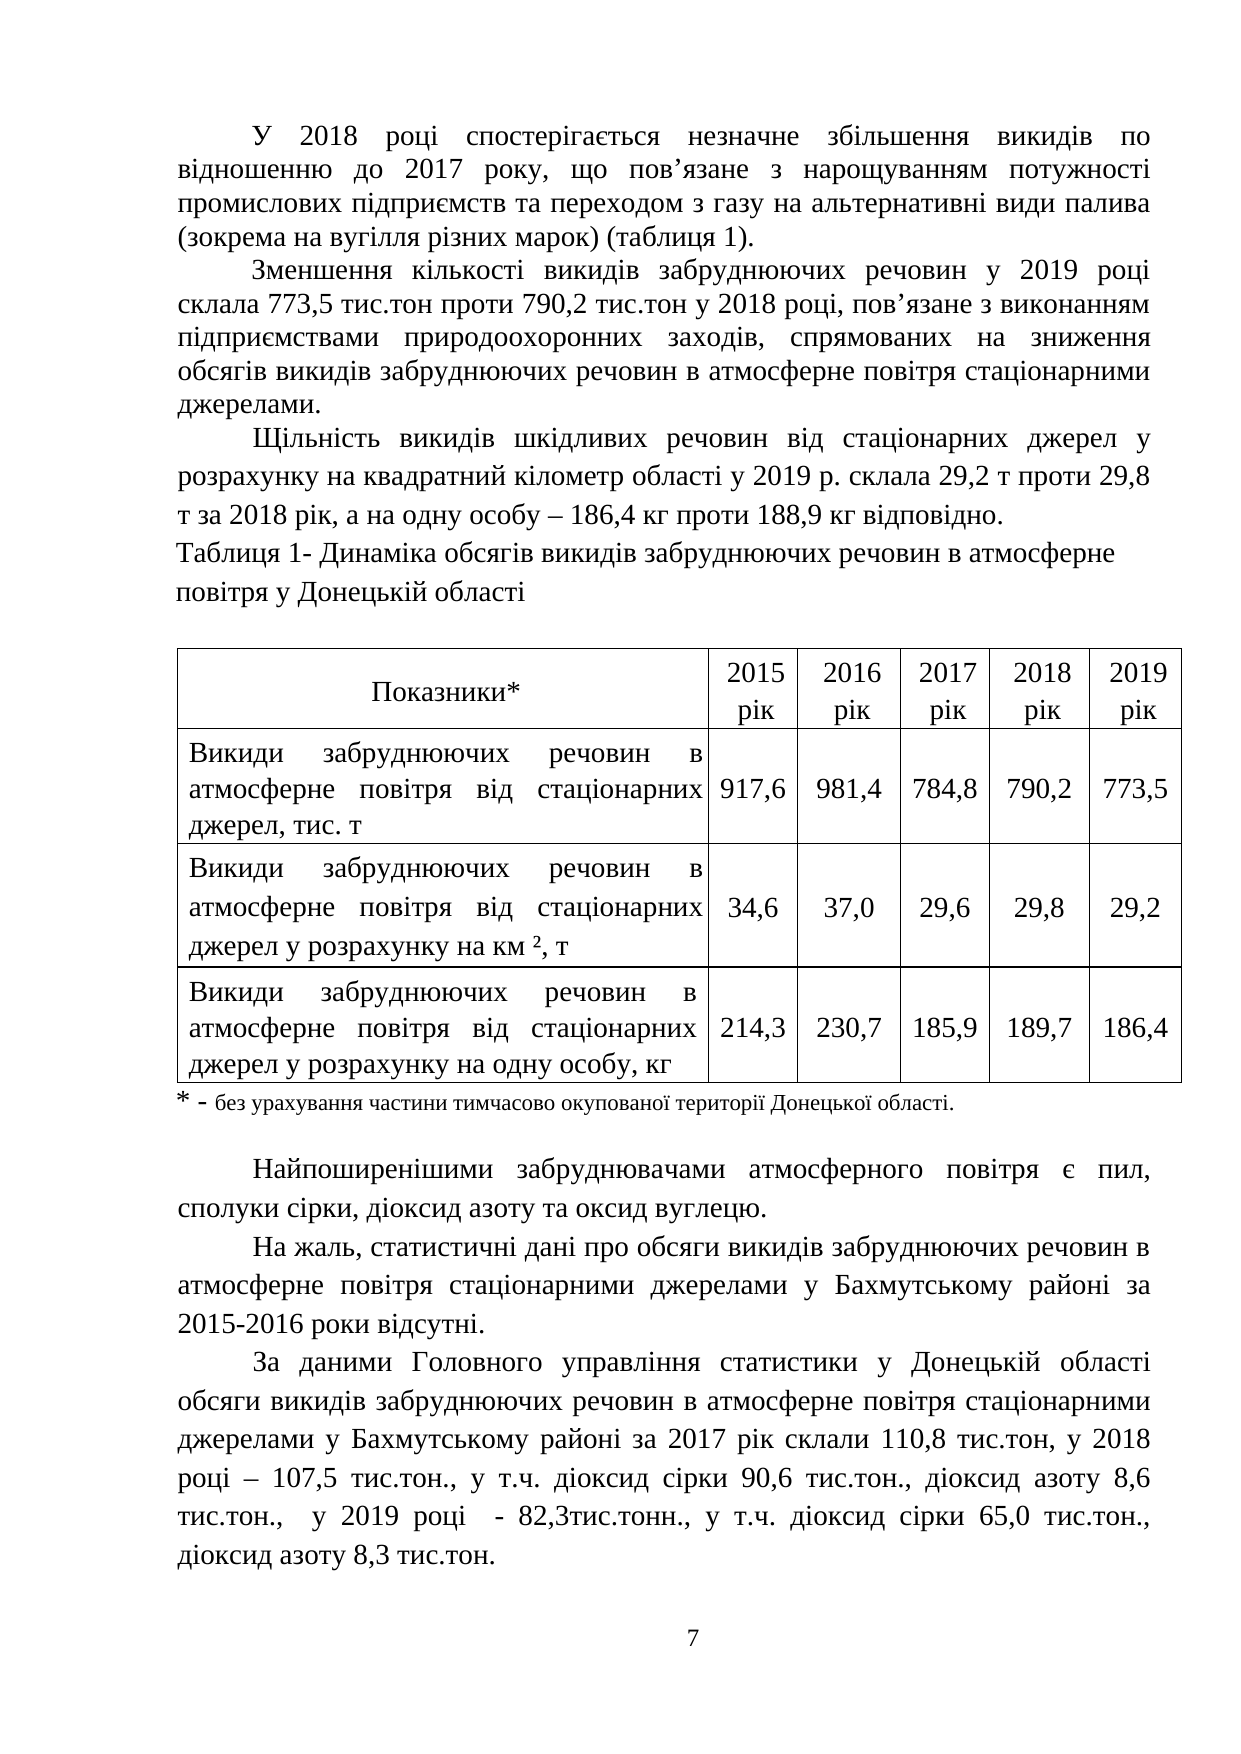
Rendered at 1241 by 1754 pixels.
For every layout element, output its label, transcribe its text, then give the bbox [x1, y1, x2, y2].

table_cell Викиди забруднюючих речовин в атмосферне повітря від стаціонарних джерел у розрахунку на км ², т [178, 844, 708, 966]
table_cell Викиди забруднюючих речовин в атмосферне повітря від стаціонарних джерел, тис. т [178, 729, 708, 843]
table_cell 917,6 [709, 729, 797, 843]
table_cell 773,5 [1090, 729, 1181, 843]
table_header 2017 рік [901, 649, 989, 728]
table_cell 185,9 [901, 968, 989, 1082]
text Зменшення кількості викидів забруднюючих речовин у 2019 році склала 773,5 тис.тон проти 790,2 тис.тон у 2018 році, пов’язане з виконанням підприємствами природоохоронних заходів, спрямованих на зниження обсягів викидів забруднюючих речовин в атмосферне повітря стаціонарними джерелами. [177, 252, 1152, 420]
table_cell 34,6 [709, 844, 797, 966]
text * - без урахування частини тимчасово окупованої території Донецької області. [176, 1083, 1152, 1116]
table_header 2016 рік [798, 649, 900, 728]
text Таблиця 1- Динаміка обсягів викидів забруднюючих речовин в атмосферне повітря у Донецькій області [176, 536, 1151, 608]
table_header Показники* [178, 649, 708, 728]
table_cell 29,2 [1090, 844, 1181, 966]
table_header 2015 рік [709, 649, 797, 728]
table_cell 214,3 [709, 968, 797, 1082]
text За даними Головного управління статистики у Донецькій області обсяги викидів забруднюючих речовин в атмосферне повітря стаціонарними джерелами у Бахмутському районі за 2017 рік склали 110,8 тис.тон, у 2018 році – 107,5 тис.тон., у т.ч. діоксид сірки 90,6 тис.тон., діоксид азоту 8,6 тис.тон., у 2019 році - 82,3тис.тонн., у т.ч. діоксид сірки 65,0 тис.тон., діоксид азоту 8,3 тис.тон. [177, 1344, 1152, 1571]
text У 2018 році спостерігається незначне збільшення викидів по відношенню до 2017 року, що пов’язане з нарощуванням потужності промислових підприємств та переходом з газу на альтернативні види палива (зокрема на вугілля різних марок) (таблиця 1). [177, 118, 1152, 252]
text На жаль, статистичні дані про обсяги викидів забруднюючих речовин в атмосферне повітря стаціонарними джерелами у Бахмутському районі за 2015-2016 роки відсутні. [177, 1229, 1152, 1339]
table_cell 29,8 [990, 844, 1089, 966]
text Найпоширенішими забруднювачами атмосферного повітря є пил, сполуки сірки, діоксид азоту та оксид вуглецю. [177, 1152, 1152, 1224]
table_cell 37,0 [798, 844, 900, 966]
table_cell 186,4 [1090, 968, 1181, 1082]
table_cell 189,7 [990, 968, 1089, 1082]
table_cell 784,8 [901, 729, 989, 843]
table_cell Викиди забруднюючих речовин в атмосферне повітря від стаціонарних джерел у розрахунку на одну особу, кг [178, 968, 708, 1082]
table_cell 29,6 [901, 844, 989, 966]
text Щільність викидів шкідливих речовин від стаціонарних джерел у розрахунку на квадратний кілометр області у 2019 р. склала 29,2 т проти 29,8 т за 2018 рік, а на одну особу – 186,4 кг проти 188,9 кг відповідно. [177, 420, 1152, 531]
table_cell 230,7 [798, 968, 900, 1082]
table_header 2019 рік [1090, 649, 1181, 728]
table_cell 790,2 [990, 729, 1089, 843]
table_cell 981,4 [798, 729, 900, 843]
table_header 2018 рік [990, 649, 1089, 728]
